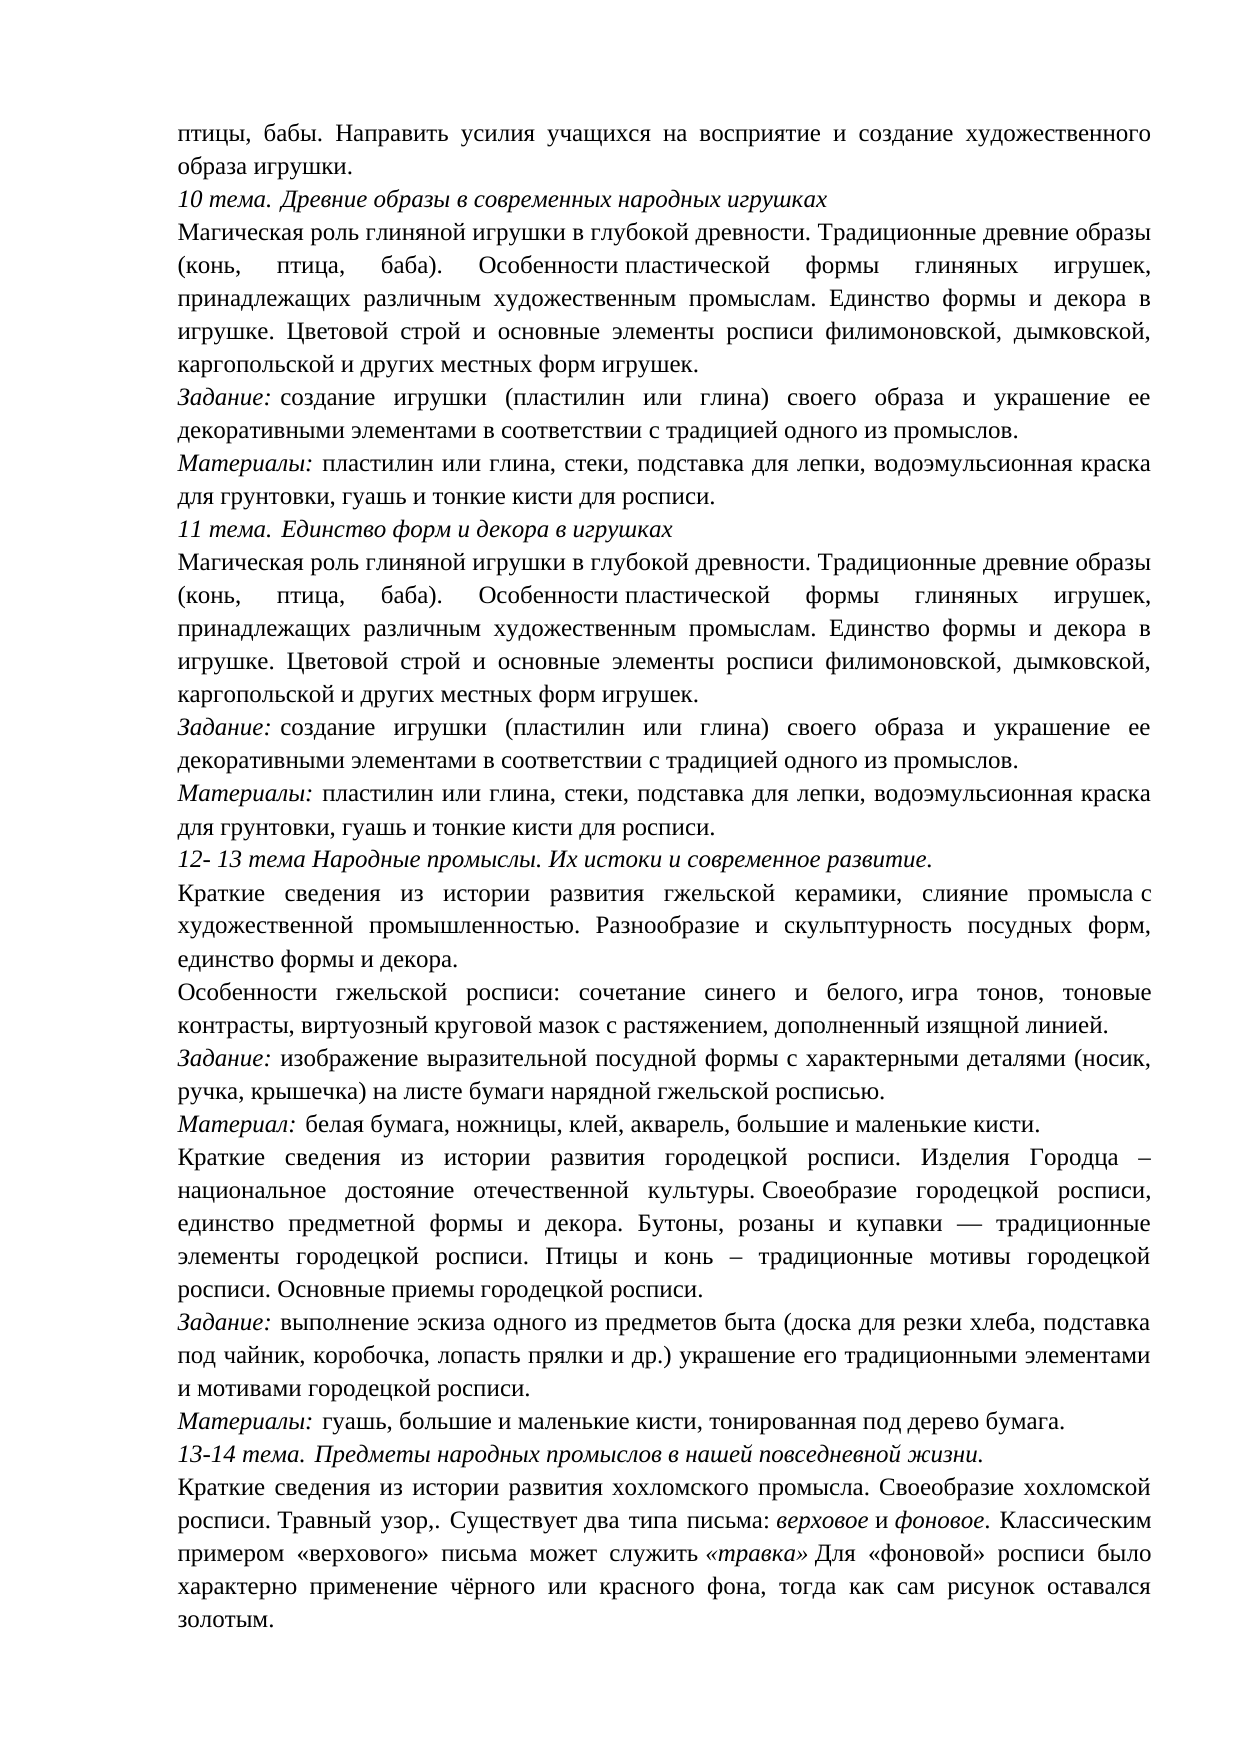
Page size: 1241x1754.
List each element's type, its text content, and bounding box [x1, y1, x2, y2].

text Особенности гжельской росписи: сочетание синего и белого, игра тонов, тоновые контрасты, виртуозный круговой мазок с растяжением, дополненный изящной линией. [177, 977, 1152, 1038]
text Краткие сведения из истории развития хохломского промысла. Своеобразие хохломской росписи. Травный узор,. Существует два типа письма: верховое и фоновое. Классическим примером «верхового» письма может служить «травка» Для «фоновой» росписи было характерно применение чёрного или красного фона, тогда как сам рисунок оставался золотым. [177, 1472, 1152, 1633]
text Магическая роль глиняной игрушки в глубокой древности. Традиционные древние образы (конь, птица, баба). Особенности пластической формы глиняных игрушек, принадлежащих различным художественным промыслам. Единство формы и декора в игрушке. Цветовой строй и основные элементы росписи филимоновской, дымковской, каргопольской и других местных форм игрушек. [177, 547, 1152, 708]
text Материал: белая бумага, ножницы, клей, акварель, большие и маленькие кисти. [177, 1109, 1152, 1137]
text Краткие сведения из истории развития гжельской керамики, слияние промысла с художественной промышленностью. Разнообразие и скульптурность посудных форм, единство формы и декора. [177, 878, 1152, 972]
text Задание: создание игрушки (пластилин или глина) своего образа и украшение ее декоративными элементами в соответствии с традицией одного из промыслов. [177, 382, 1152, 444]
text 12- 13 тема Народные промыслы. Их истоки и современное развитие. [177, 844, 1152, 873]
text 13-14 тема. Предметы народных промыслов в нашей повседневной жизни. [177, 1439, 1152, 1468]
text Краткие сведения из истории развития городецкой росписи. Изделия Городца – национальное достояние отечественной культуры. Своеобразие городецкой росписи, единство предметной формы и декора. Бутоны, розаны и купавки — традиционные элементы городецкой росписи. Птицы и конь – традиционные мотивы городецкой росписи. Основные приемы городецкой росписи. [177, 1142, 1152, 1303]
text Задание: создание игрушки (пластилин или глина) своего образа и украшение ее декоративными элементами в соответствии с традицией одного из промыслов. [177, 712, 1152, 774]
text Материалы: пластилин или глина, стеки, подставка для лепки, водоэмульсионная краска для грунтовки, гуашь и тонкие кисти для росписи. [177, 448, 1152, 510]
text Задание: выполнение эскиза одного из предметов быта (доска для резки хлеба, подставка под чайник, коробочка, лопасть прялки и др.) украшение его традиционными элементами и мотивами городецкой росписи. [177, 1307, 1152, 1402]
text Материалы: гуашь, большие и маленькие кисти, тонированная под дерево бумага. [177, 1406, 1152, 1435]
text Магическая роль глиняной игрушки в глубокой древности. Традиционные древние образы (конь, птица, баба). Особенности пластической формы глиняных игрушек, принадлежащих различным художественным промыслам. Единство формы и декора в игрушке. Цветовой строй и основные элементы росписи филимоновской, дымковской, каргопольской и других местных форм игрушек. [177, 217, 1152, 378]
text Материалы: пластилин или глина, стеки, подставка для лепки, водоэмульсионная краска для грунтовки, гуашь и тонкие кисти для росписи. [177, 778, 1152, 840]
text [177, 118, 1152, 180]
text 11 тема. Единство форм и декора в игрушках [177, 514, 1152, 543]
text Задание: изображение выразительной посудной формы с характерными деталями (носик, ручка, крышечка) на листе бумаги нарядной гжельской росписью. [177, 1043, 1152, 1104]
text 10 тема. Древние образы в современных народных игрушках [177, 184, 1152, 213]
